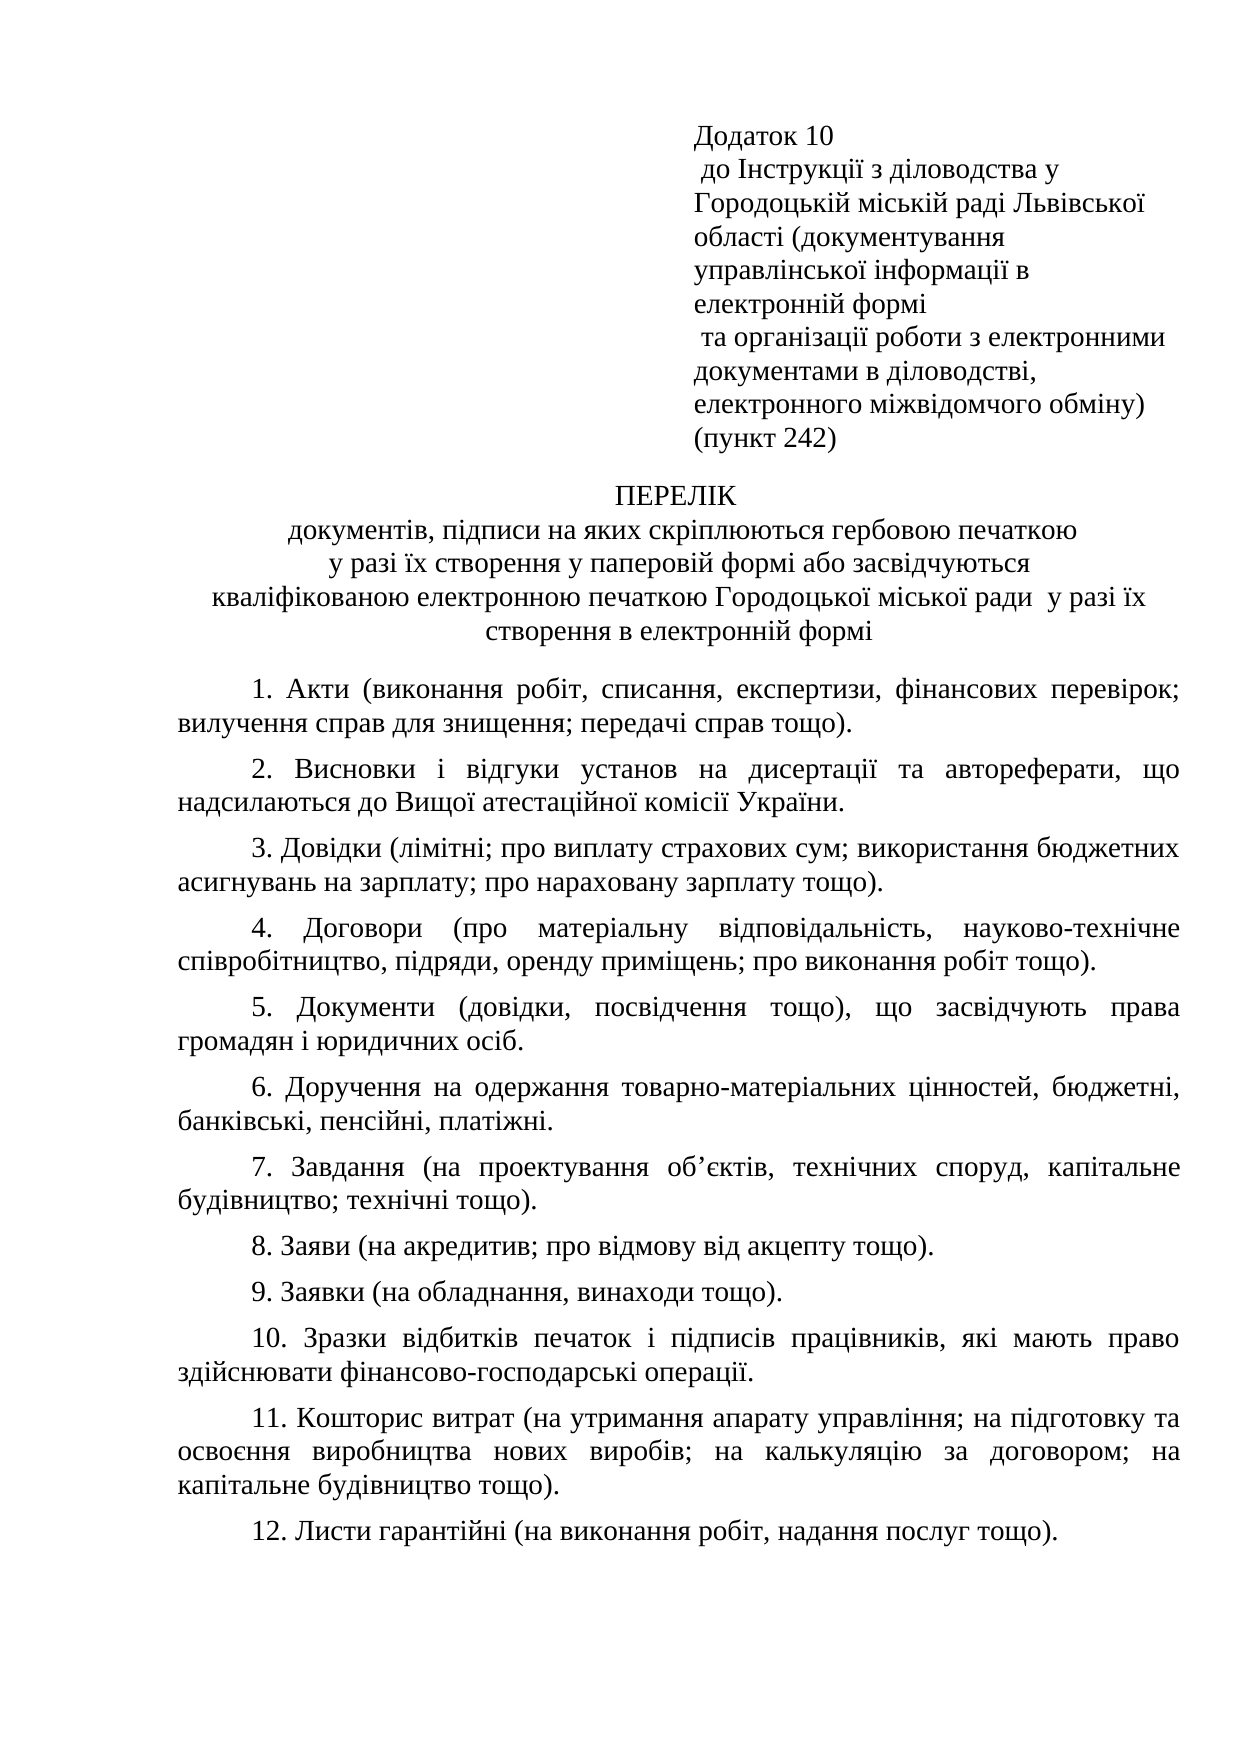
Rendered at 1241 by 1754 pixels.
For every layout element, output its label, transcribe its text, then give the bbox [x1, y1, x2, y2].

text 4. Договори (про матеріальну відповідальність, науково-технічне співробітництво, підряди, оренду приміщень; про виконання робіт тощо). [177, 910, 1181, 977]
text Додаток 10 до Інструкції з діловодства у Городоцькій міській раді Львівської області (документування управлінської інформації в електронній формі [693, 118, 1181, 319]
text 2. Висновки і відгуки установ на дисертації та автореферати, що надсилаються до Вищої атестаційної комісії України. [177, 751, 1181, 818]
text 5. Документи (довідки, посвідчення тощо), що засвідчують права громадян і юридичних осіб. [177, 989, 1181, 1057]
text 6. Доручення на одержання товарно-матеріальних цінностей, бюджетні, банківські, пенсійні, платіжні. [177, 1069, 1181, 1136]
text 9. Заявки (на обладнання, винаходи тощо). [177, 1274, 1181, 1308]
text 8. Заяви (на акредитив; про відмову від акцепту тощо). [177, 1228, 1181, 1262]
text ПЕРЕЛІК документів, підписи на яких скріплюються гербовою печаткою у разі їх створення у паперовій формі або засвідчуються кваліфікованою електронною печаткою Городоцької міської ради у разі їх створення в електронній формі [177, 478, 1181, 646]
text 10. Зразки відбитків печаток і підписів працівників, які мають право здійснювати фінансово-господарські операції. [177, 1320, 1181, 1387]
text та організації роботи з електронними документами в діловодстві, [693, 319, 1181, 386]
text 1. Акти (виконання робіт, списання, експертизи, фінансових перевірок; вилучення справ для знищення; передачі справ тощо). [177, 671, 1181, 738]
text 12. Листи гарантійні (на виконання робіт, надання послуг тощо). [177, 1513, 1181, 1547]
text електронного міжвідомчого обміну) (пункт 242) [693, 386, 1181, 453]
text 11. Кошторис витрат (на утримання апарату управління; на підготовку та освоєння виробництва нових виробів; на калькуляцію за договором; на капітальне будівництво тощо). [177, 1400, 1181, 1501]
text 3. Довідки (лімітні; про виплату страхових сум; використання бюджетних асигнувань на зарплату; про нараховану зарплату тощо). [177, 830, 1181, 897]
text 7. Завдання (на проектування об’єктів, технічних споруд, капітальне будівництво; технічні тощо). [177, 1149, 1181, 1216]
